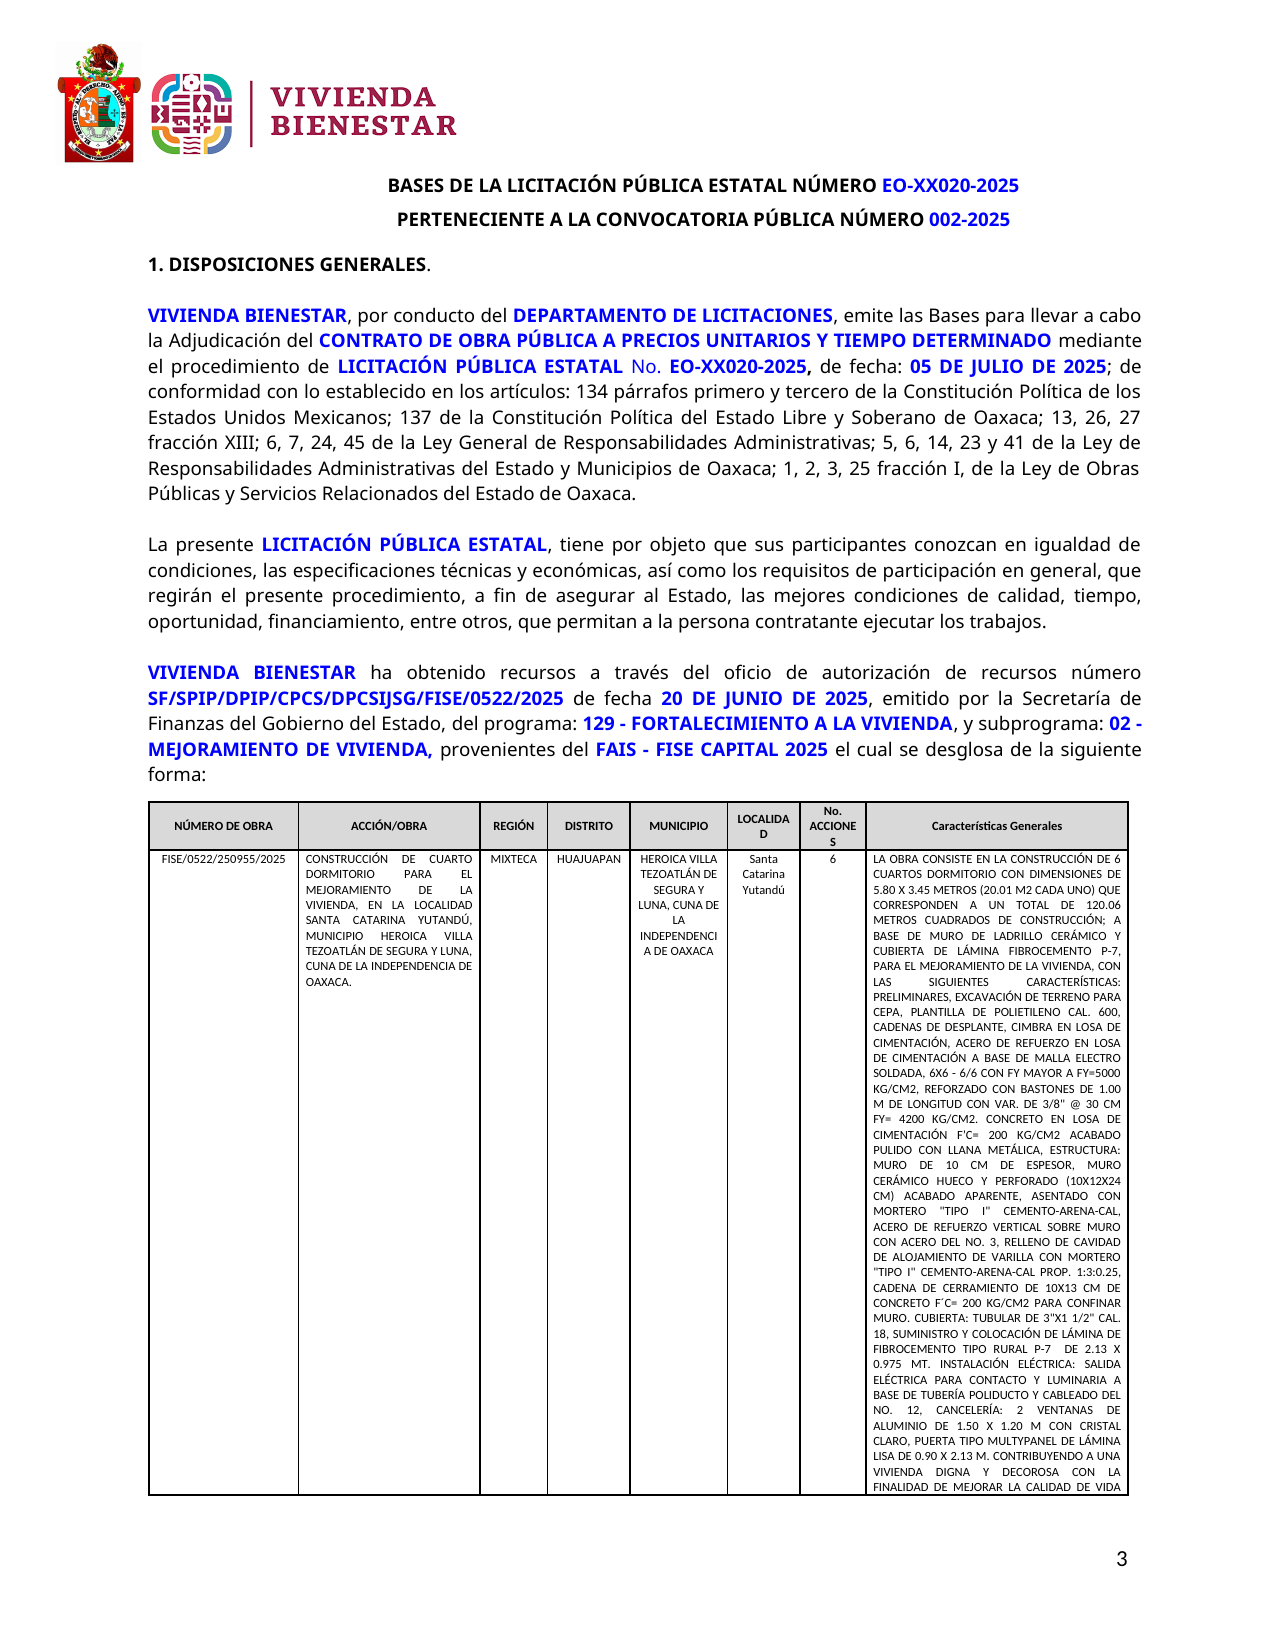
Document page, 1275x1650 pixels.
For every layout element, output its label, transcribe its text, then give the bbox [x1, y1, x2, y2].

text La presente LICITACIÓN PÚBLICA ESTATAL, tiene por objeto que sus participantes conozcan en igualdad de condiciones, las especificaciones técnicas y económicas, así como los requisitos de participación en general, que regirán el presente procedimiento, a fin de asegurar al Estado, las mejores condiciones de calidad, tiempo, oportunidad, financiamiento, entre otros, que permitan a la persona contratante ejecutar los trabajos. [148, 532, 1142, 634]
table_header NÚMERO DE OBRA [150, 803, 298, 849]
table_header MUNICIPIO [631, 803, 727, 849]
table_header DISTRITO [548, 803, 629, 849]
text VIVIENDA BIENESTAR ha obtenido recursos a través del oficio de autorización de recursos número SF/SPIP/DPIP/CPCS/DPCSIJSG/FISE/0522/2025 de fecha 20 DE JUNIO DE 2025, emitido por la Secretaría de Finanzas del Gobierno del Estado, del programa: 129 - FORTALECIMIENTO A LA VIVIENDA, y subprograma: 02 - MEJORAMIENTO DE VIVIENDA, provenientes del FAIS - FISE CAPITAL 2025 el cual se desglosa de la siguiente forma: [148, 659, 1142, 787]
text 1. DISPOSICIONES GENERALES. [148, 251, 1142, 277]
table_header No. ACCIONES [801, 803, 865, 849]
table_cell MIXTECA [481, 851, 547, 1494]
table_cell HEROICA VILLA TEZOATLÁN DE SEGURA Y LUNA, CUNA DE LA INDEPENDENCIA DE OAXACA [631, 851, 727, 1494]
table_cell Santa Catarina Yutandú [728, 851, 799, 1494]
table_header LOCALIDAD [728, 803, 799, 849]
table_cell 6 [801, 851, 865, 1494]
table_header Características Generales [867, 803, 1127, 849]
table_cell HUAJUAPAN [548, 851, 629, 1494]
picture [55, 42, 143, 165]
table_header ACCIÓN/OBRA [299, 803, 479, 849]
text VIVIENDA BIENESTAR, por conducto del DEPARTAMENTO DE LICITACIONES, emite las Bases para llevar a cabo la Adjudicación del CONTRATO DE OBRA PÚBLICA A PRECIOS UNITARIOS Y TIEMPO DETERMINADO mediante el procedimiento de LICITACIÓN PÚBLICA ESTATAL No. EO-XX020-2025, de fecha: 05 DE JULIO DE 2025; de conformidad con lo establecido en los artículos: 134 párrafos primero y tercero de la Constitución Política de los Estados Unidos Mexicanos; 137 de la Constitución Política del Estado Libre y Soberano de Oaxaca; 13, 26, 27 fracción XIII; 6, 7, 24, 45 de la Ley General de Responsabilidades Administrativas; 5, 6, 14, 23 y 41 de la Ley de Responsabilidades Administrativas del Estado y Municipios de Oaxaca; 1, 2, 3, 25 fracción I, de la Ley de Obras Públicas y Servicios Relacionados del Estado de Oaxaca. [148, 302, 1142, 506]
picture [147, 66, 473, 163]
table_header REGIÓN [481, 803, 547, 849]
table_cell FISE/0522/250955/2025 [150, 851, 298, 1494]
